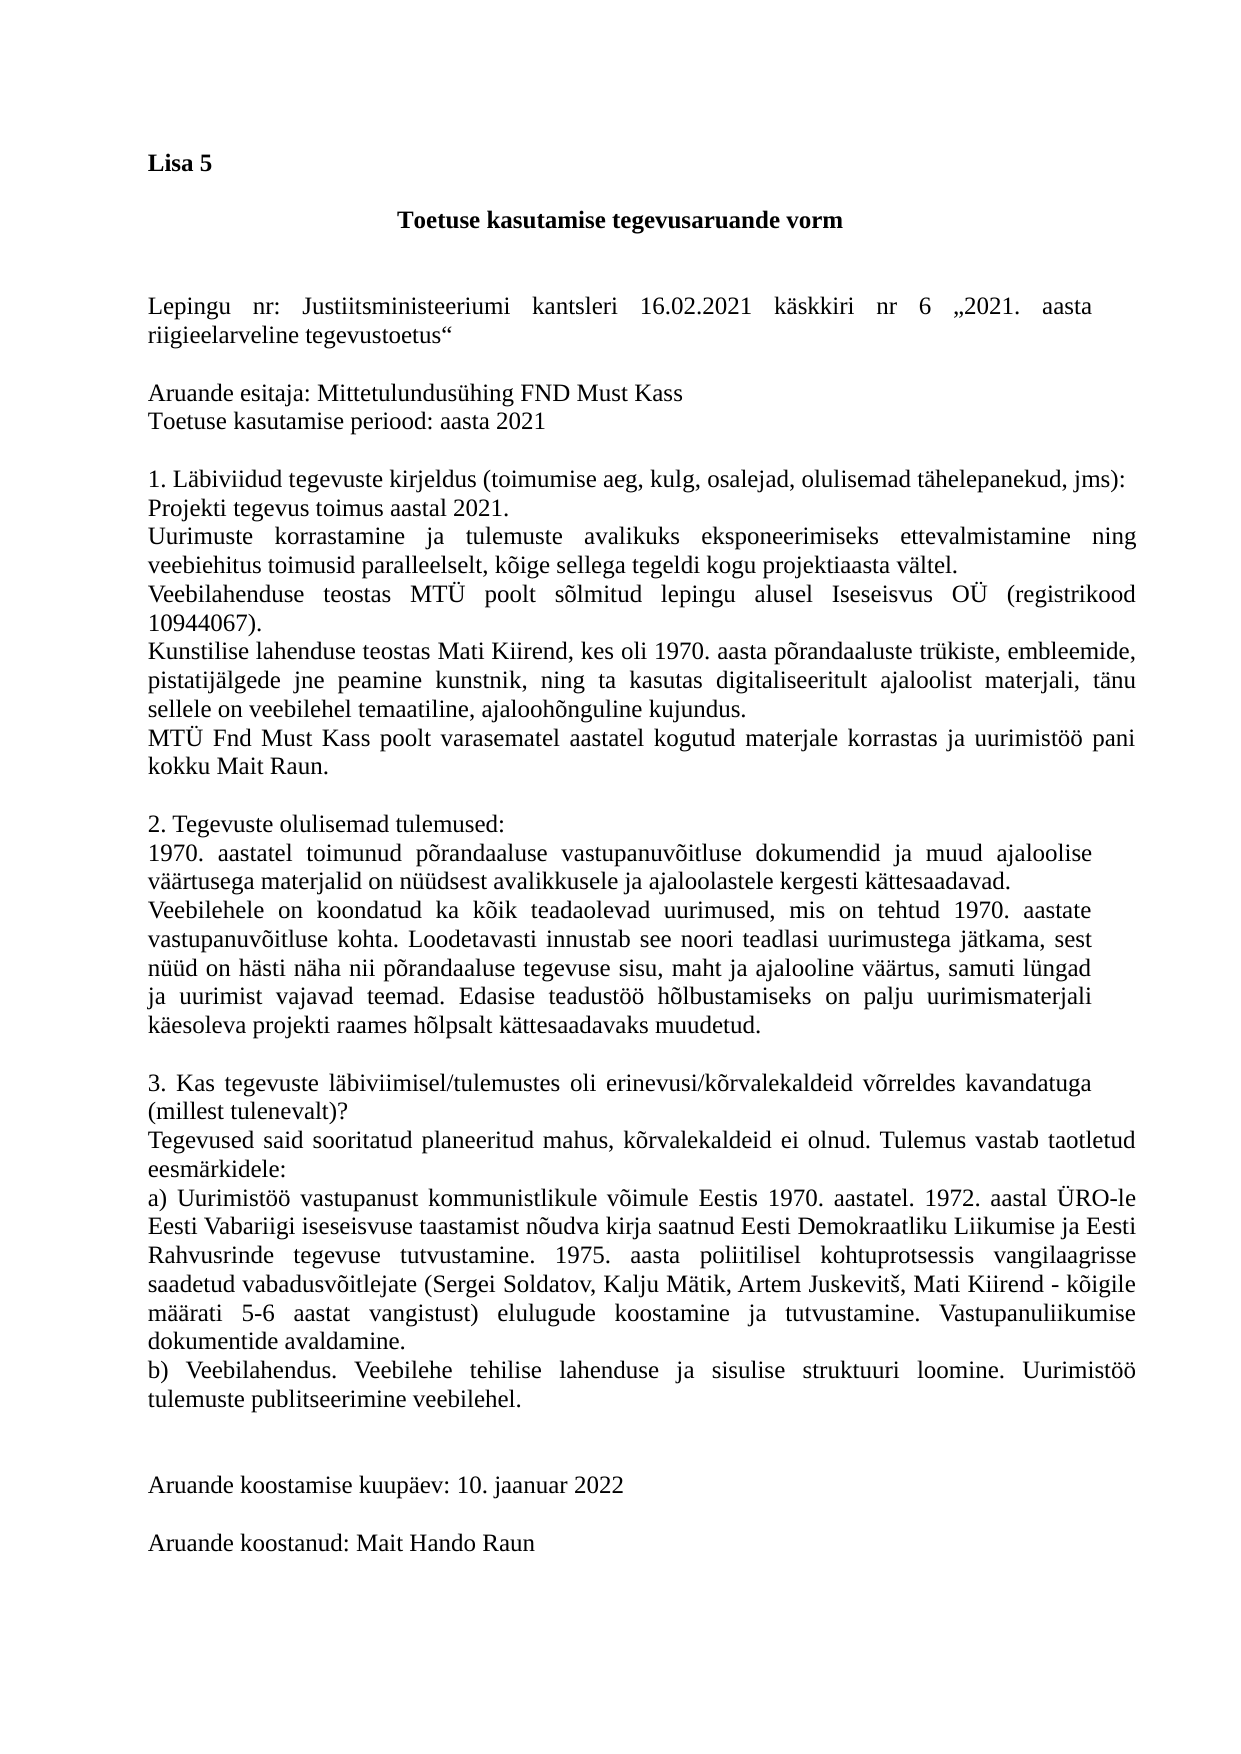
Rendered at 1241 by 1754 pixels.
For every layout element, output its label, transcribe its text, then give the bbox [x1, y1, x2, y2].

text Veebilahenduse teostas MTÜ poolt sõlmitud lepingu alusel Iseseisvus OÜ (registrikood 10944067). [148, 579, 1137, 636]
text Aruande esitaja: Mittetulundusühing FND Must Kass [148, 378, 1093, 406]
text Kunstilise lahenduse teostas Mati Kiirend, kes oli 1970. aasta põrandaaluste trükiste, embleemide, pistatijälgede jne peamine kunstnik, ning ta kasutas digitaliseeritult ajaloolist materjali, tänu sellele on veebilehel temaatiline, ajaloohõnguline kujundus. [148, 636, 1137, 723]
text 1970. aastatel toimunud põrandaaluse vastupanuvõitluse dokumendid ja muud ajaloolise väärtusega materjalid on nüüdsest avalikkusele ja ajaloolastele kergesti kättesaadavad. [148, 838, 1093, 895]
text MTÜ Fnd Must Kass poolt varasematel aastatel kogutud materjale korrastas ja uurimistöö pani kokku Mait Raun. [148, 723, 1137, 780]
text Lisa 5 [148, 148, 1093, 176]
text Aruande koostanud: Mait Hando Raun [148, 1528, 1093, 1556]
text Toetuse kasutamise periood: aasta 2021 [148, 406, 1093, 435]
text Tegevused said sooritatud planeeritud mahus, kõrvalekaldeid ei olnud. Tulemus vastab taotletud eesmärkidele: [148, 1125, 1137, 1183]
text Lepingu nr: Justiitsministeeriumi kantsleri 16.02.2021 käskkiri nr 6 „2021. aasta riigieelarveline tegevustoetus“ [148, 291, 1093, 349]
text a) Uurimistöö vastupanust kommunistlikule võimule Eestis 1970. aastatel. 1972. aastal ÜRO-le Eesti Vabariigi iseseisvuse taastamist nõudva kirja saatnud Eesti Demokraatliku Liikumise ja Eesti Rahvusrinde tegevuse tutvustamine. 1975. aasta poliitilisel kohtuprotsessis vangilaagrisse saadetud vabadusvõitlejate (Sergei Soldatov, Kalju Mätik, Artem Juskevitš, Mati Kiirend - kõigile määrati 5-6 aastat vangistust) elulugude koostamine ja tutvustamine. Vastupanuliikumise dokumentide avaldamine. [148, 1183, 1137, 1355]
text Aruande koostamise kuupäev: 10. jaanuar 2022 [148, 1470, 1093, 1499]
text Projekti tegevus toimus aastal 2021. [148, 493, 1137, 521]
text 1. Läbiviidud tegevuste kirjeldus (toimumise aeg, kulg, osalejad, olulisemad tähelepanekud, jms): [148, 464, 1137, 493]
text Toetuse kasutamise tegevusaruande vorm [148, 205, 1093, 234]
text 2. Tegevuste olulisemad tulemused: [148, 809, 1093, 838]
text 3. Kas tegevuste läbiviimisel/tulemustes oli erinevusi/kõrvalekaldeid võrreldes kavandatuga (millest tulenevalt)? [148, 1068, 1093, 1125]
text Veebilehele on koondatud ka kõik teadaolevad uurimused, mis on tehtud 1970. aastate vastupanuvõitluse kohta. Loodetavasti innustab see noori teadlasi uurimustega jätkama, sest nüüd on hästi näha nii põrandaaluse tegevuse sisu, maht ja ajalooline väärtus, samuti lüngad ja uurimist vajavad teemad. Edasise teadustöö hõlbustamiseks on palju uurimismaterjali käesoleva projekti raames hõlpsalt kättesaadavaks muudetud. [148, 895, 1093, 1039]
text b) Veebilahendus. Veebilehe tehilise lahenduse ja sisulise struktuuri loomine. Uurimistöö tulemuste publitseerimine veebilehel. [148, 1355, 1137, 1413]
text Uurimuste korrastamine ja tulemuste avalikuks eksponeerimiseks ettevalmistamine ning veebiehitus toimusid paralleelselt, kõige sellega tegeldi kogu projektiaasta vältel. [148, 521, 1137, 579]
